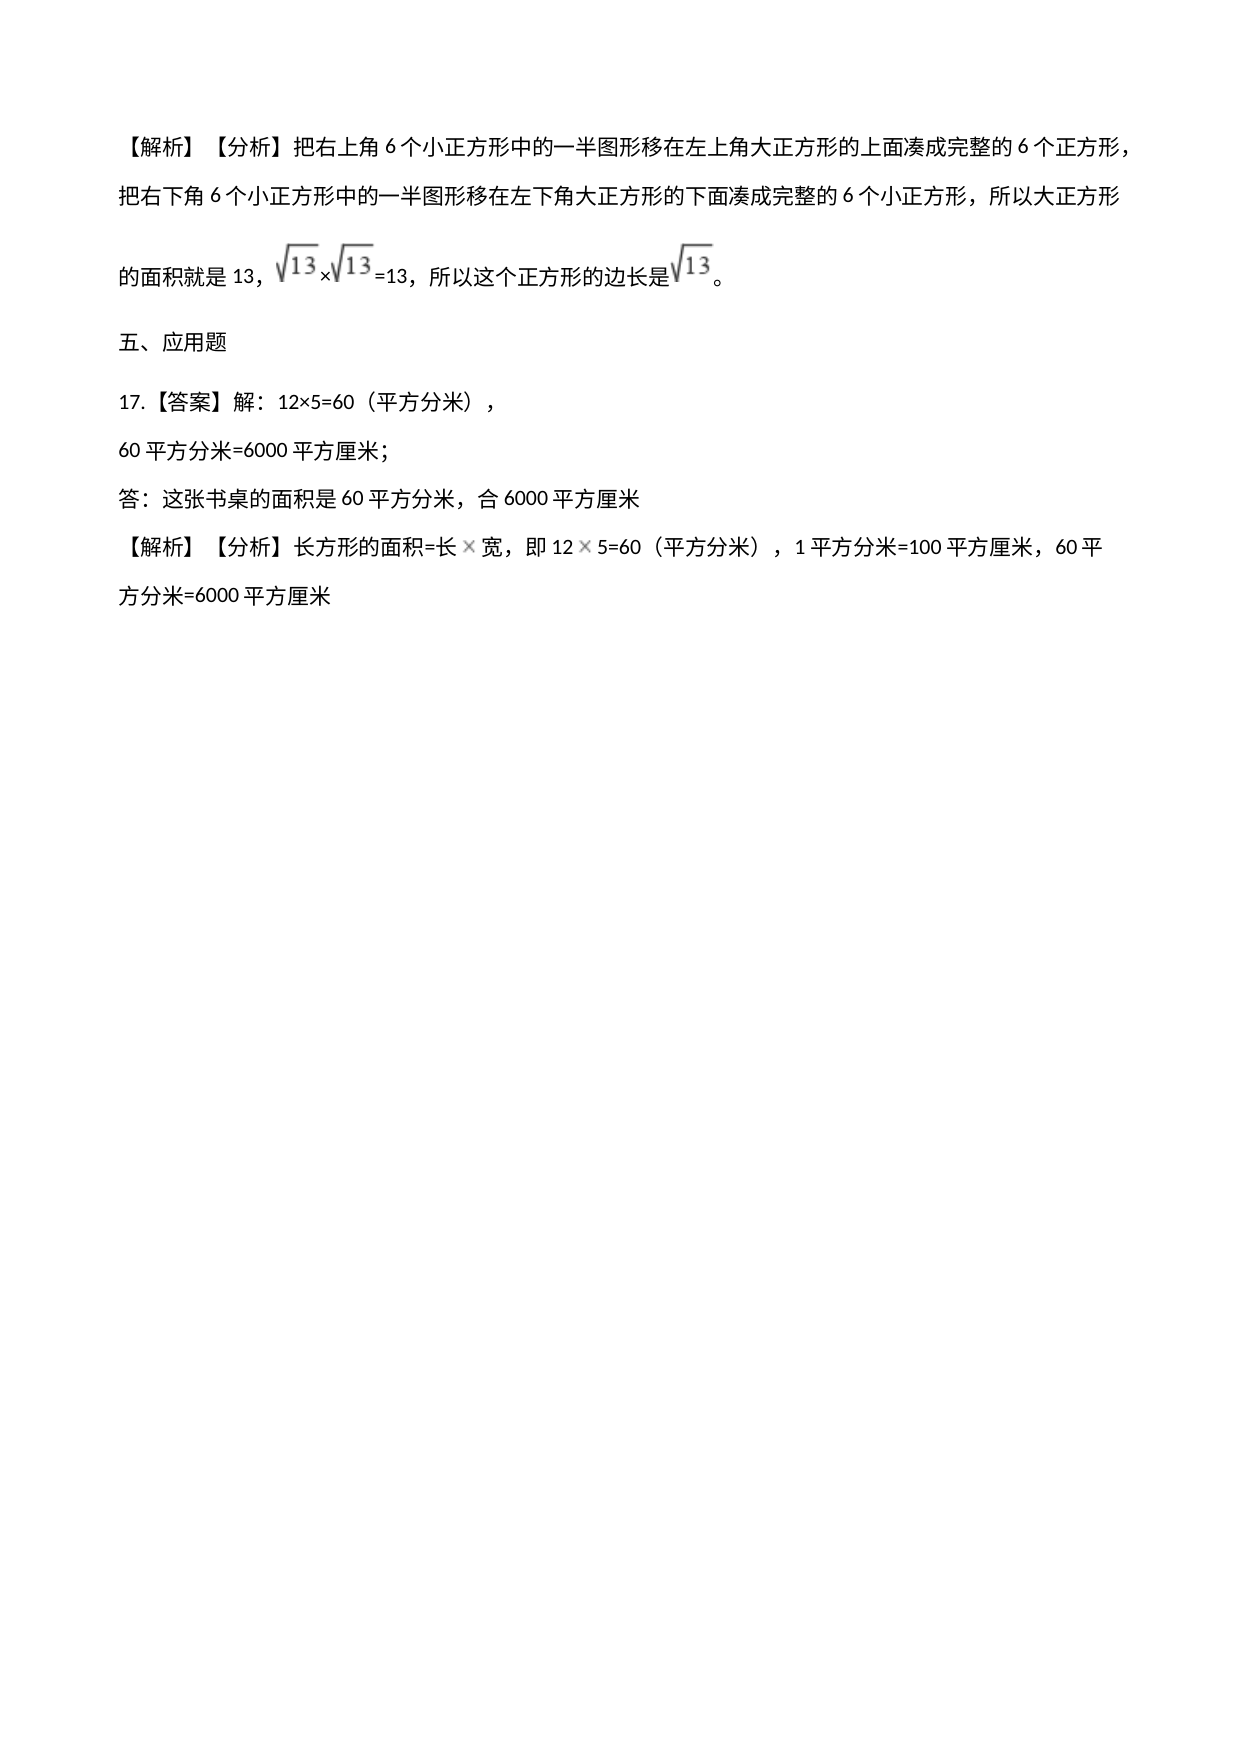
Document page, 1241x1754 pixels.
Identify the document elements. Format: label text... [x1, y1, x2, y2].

picture [330, 243, 375, 282]
picture [573, 539, 597, 556]
picture [457, 539, 481, 556]
text 17.【答案】解：12×5=60（平方分米）， [118, 385, 1122, 417]
picture [670, 243, 714, 282]
text 五、应用题 [118, 324, 1122, 357]
text 60平方分米=6000平方厘米； [118, 433, 1122, 466]
text 答：这张书桌的面积是60平方分米，合6000平方厘米 [118, 482, 1122, 514]
text 【解析】【分析】把右上角6个小正方形中的一半图形移在左上角大正方形的上面凑成完整的6个正方形，把右下角6个小正方形中的一半图形移在左下角大正方形的下面凑成完整的6个小正方形，所以大正方形的面积就是13，×=13，所以这个正方形的边长是。 [118, 129, 1122, 308]
picture [276, 243, 320, 282]
text 【解析】【分析】长方形的面积=长宽，即125=60（平方分米），1平方分米=100平方厘米，60平方分米=6000平方厘米 [118, 530, 1122, 611]
